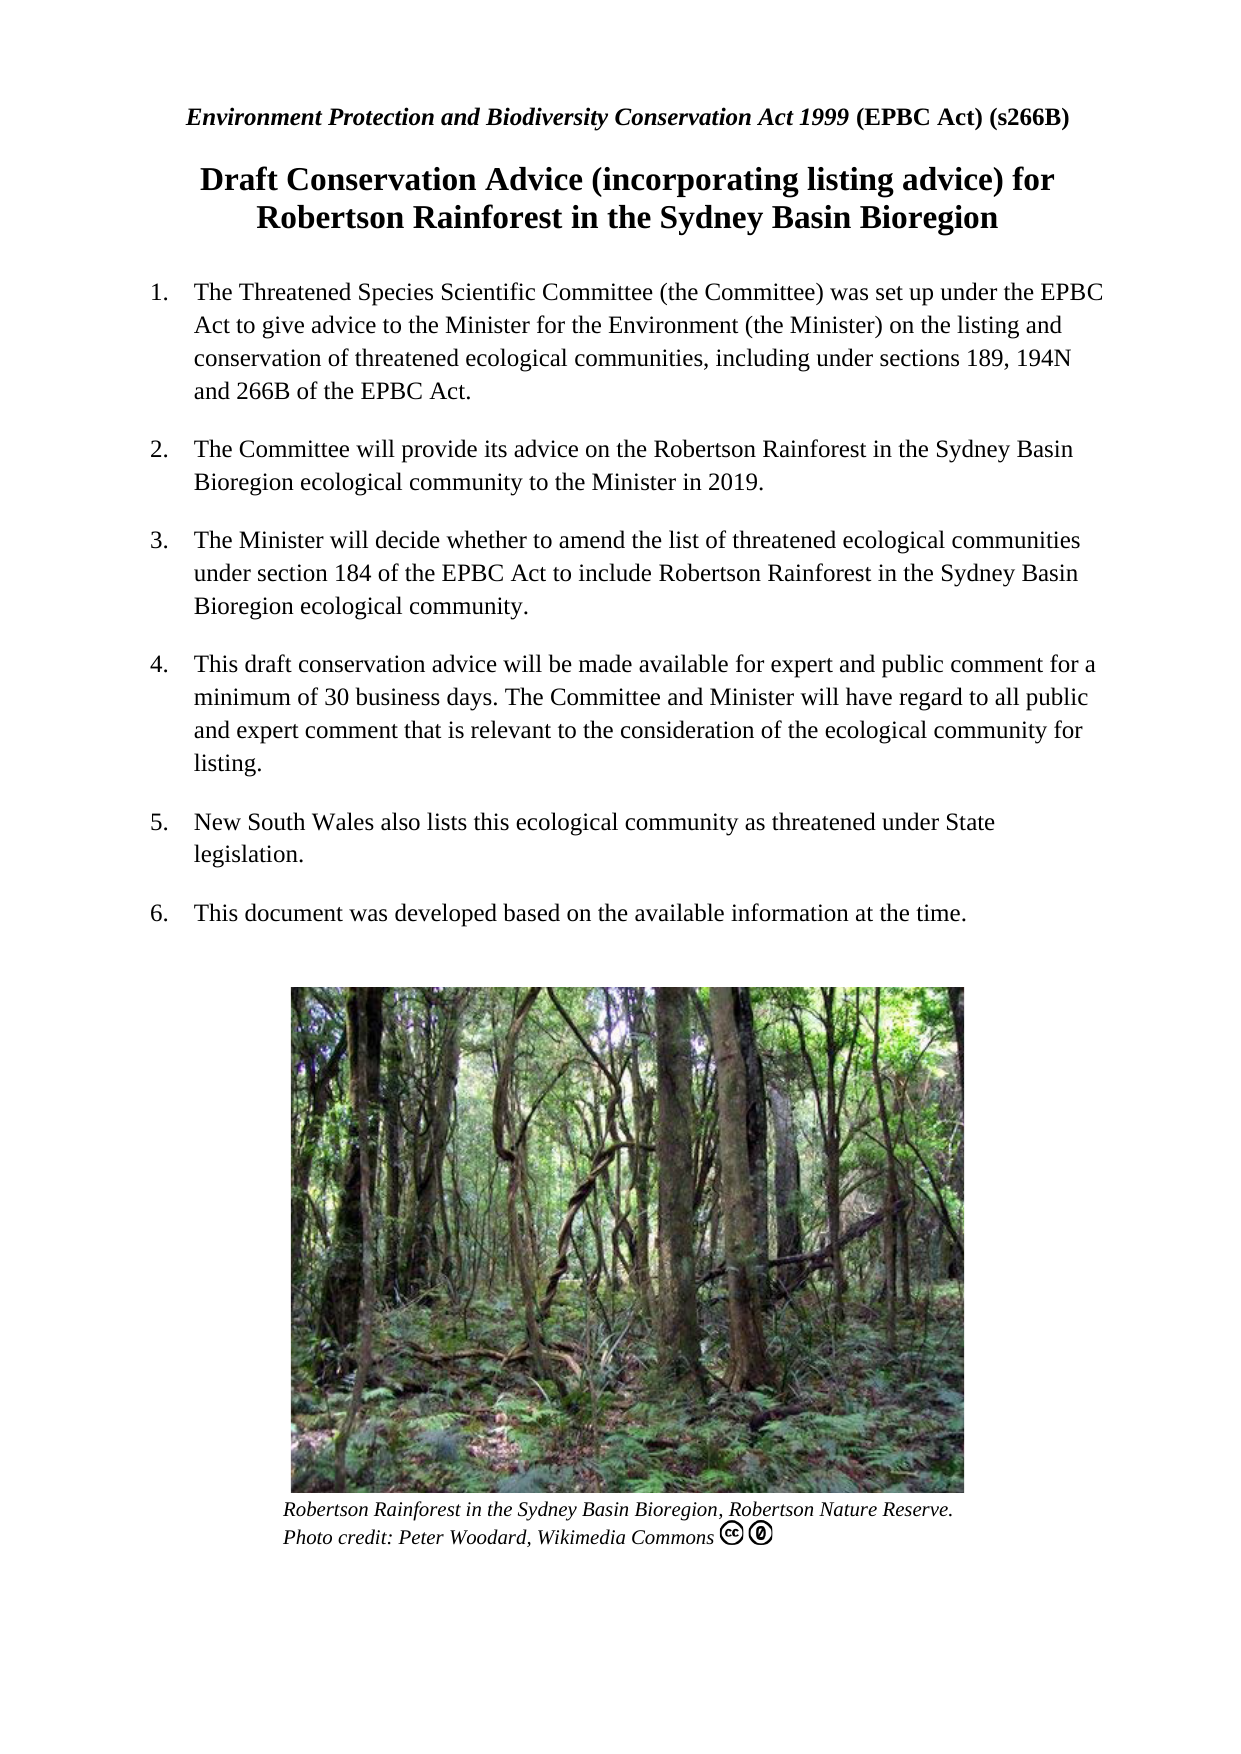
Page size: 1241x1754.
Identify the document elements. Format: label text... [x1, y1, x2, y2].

title Draft Conservation Advice (incorporating listing advice) for [150, 159, 1105, 198]
list This document was developed based on the available information at the time. [150, 898, 1105, 926]
list The Minister will decide whether to amend the list of threatened ecological communities under section 184 of the EPBC Act to include Robertson Rainforest in the Sydney Basin Bioregion ecological community. [150, 525, 1105, 620]
list This draft conservation advice will be made available for expert and public comment for a minimum of 30 business days. The Committee and Minister will have regard to all public and expert comment that is relevant to the consideration of the ecological community for listing. [150, 649, 1105, 777]
title Robertson Rainforest in the Sydney Basin Bioregion [150, 198, 1105, 236]
list New South Wales also lists this ecological community as threatened under State legislation. [150, 807, 1105, 868]
picture [719, 1520, 744, 1545]
picture [748, 1520, 773, 1545]
text Robertson Rainforest in the Sydney Basin Bioregion, Robertson Nature Reserve. Photo credit: Peter Woodard, Wikimedia Commons [283, 1497, 1105, 1549]
list The Committee will provide its advice on the Robertson Rainforest in the Sydney Basin Bioregion ecological community to the Minister in 2019. [150, 434, 1105, 496]
text Environment Protection and Biodiversity Conservation Act 1999 (EPBC Act) (s266B) [150, 102, 1105, 131]
list The Threatened Species Scientific Committee (the Committee) was set up under the EPBC Act to give advice to the Minister for the Environment (the Minister) on the listing and conservation of threatened ecological communities, including under sections 189, 194N and 266B of the EPBC Act. [150, 277, 1105, 405]
